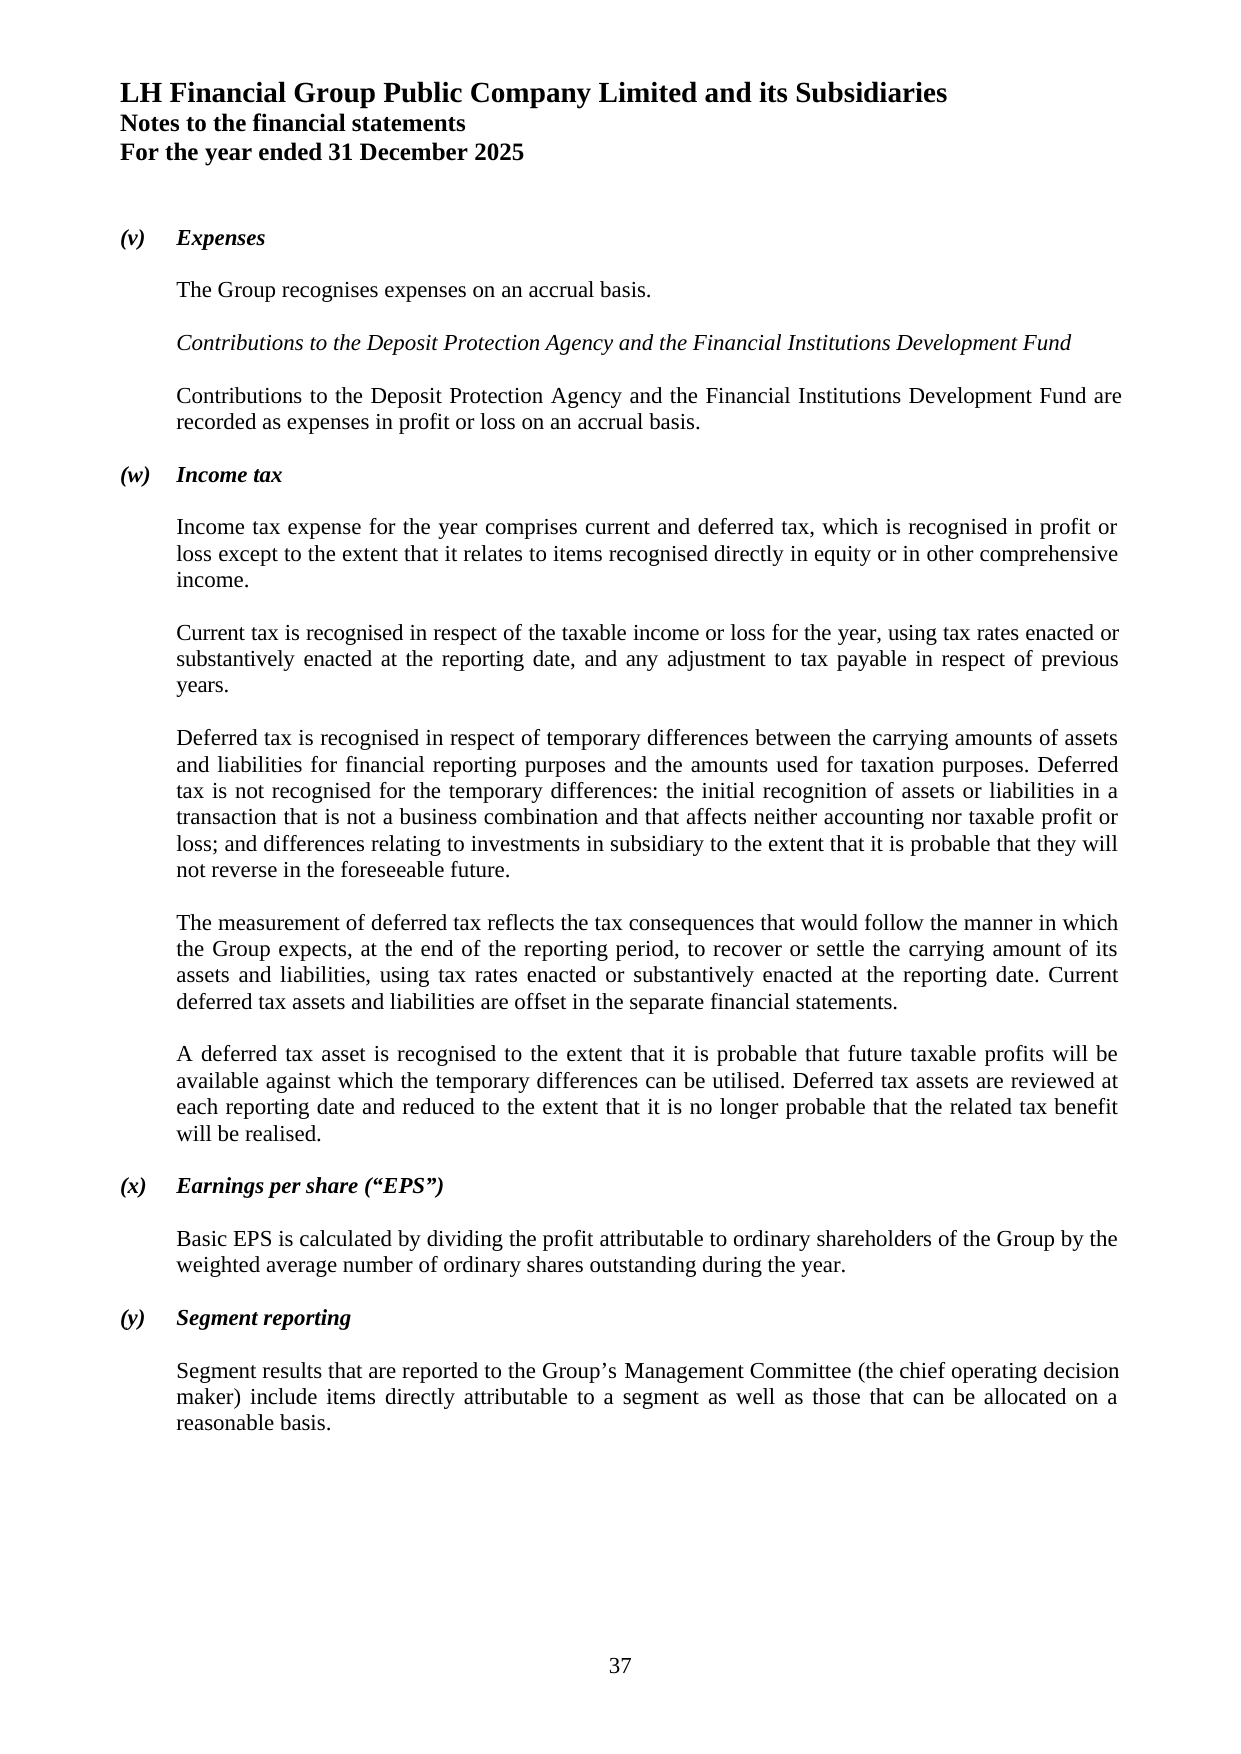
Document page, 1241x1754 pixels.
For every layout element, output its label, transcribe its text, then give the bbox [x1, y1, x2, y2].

text Current tax is recognised in respect of the taxable income or loss for the year, using tax rates enacted or substantively enacted at the reporting date, and any adjustment to tax payable in respect of previous years. [176, 619, 1120, 698]
subtitle Earnings per share (“EPS”) [120, 1172, 1120, 1199]
text The Group recognises expenses on an accrual basis. [176, 276, 1123, 303]
subtitle Income tax [120, 461, 1120, 487]
text Deferred tax is recognised in respect of temporary differences between the carrying amounts of assets and liabilities for financial reporting purposes and the amounts used for taxation purposes. Deferred tax is not recognised for the temporary differences: the initial recognition of assets or liabilities in a transaction that is not a business combination and that affects neither accounting nor taxable profit or loss; and differences relating to investments in subsidiary to the extent that it is probable that they will not reverse in the foreseeable future. [176, 724, 1120, 882]
text Income tax expense for the year comprises current and deferred tax, which is recognised in profit or loss except to the extent that it relates to items recognised directly in equity or in other comprehensive income. [176, 513, 1120, 592]
text Segment results that are reported to the Group’s Management Committee (the chief operating decision maker) include items directly attributable to a segment as well as those that can be allocated on a reasonable basis. [176, 1357, 1120, 1436]
text Contributions to the Deposit Protection Agency and the Financial Institutions Development Fund are recorded as expenses in profit or loss on an accrual basis. [176, 382, 1123, 434]
text Contributions to the Deposit Protection Agency and the Financial Institutions Development Fund [176, 329, 1123, 355]
text A deferred tax asset is recognised to the extent that it is probable that future taxable profits will be available against which the temporary differences can be utilised. Deferred tax assets are reviewed at each reporting date and reduced to the extent that it is no longer probable that the related tax benefit will be realised. [176, 1041, 1120, 1146]
text Basic EPS is calculated by dividing the profit attributable to ordinary shareholders of the Group by the weighted average number of ordinary shares outstanding during the year. [176, 1225, 1120, 1278]
subtitle Expenses [120, 223, 1120, 250]
subtitle Segment reporting [120, 1304, 1120, 1330]
text The measurement of deferred tax reflects the tax consequences that would follow the manner in which the Group expects, at the end of the reporting period, to recover or settle the carrying amount of its assets and liabilities, using tax rates enacted or substantively enacted at the reporting date. Current deferred tax assets and liabilities are offset in the separate financial statements. [176, 909, 1120, 1014]
